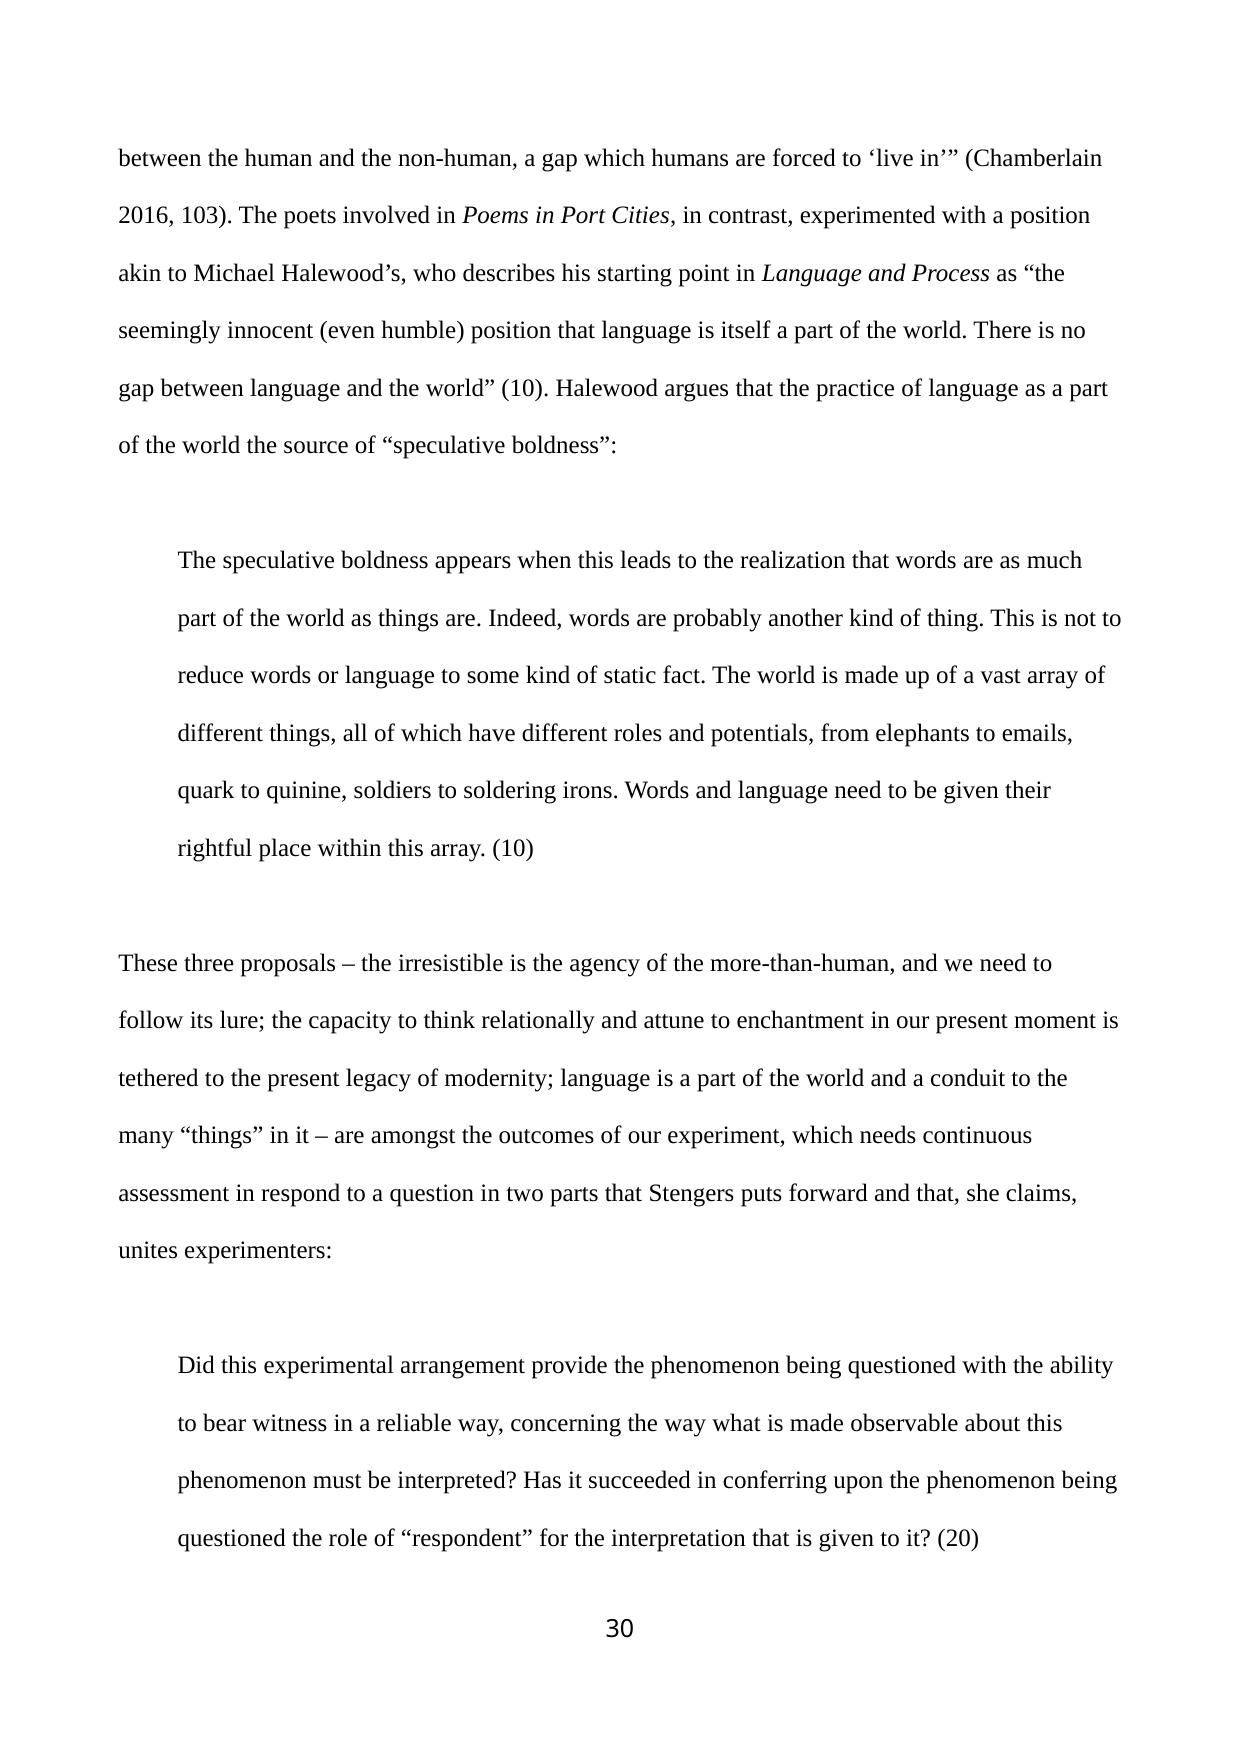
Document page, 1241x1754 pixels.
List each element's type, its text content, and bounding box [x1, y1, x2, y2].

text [118, 143, 1122, 459]
text These three proposals – the irresistible is the agency of the more-than-human, and we need to follow its lure; the capacity to think relationally and attune to enchantment in our present moment is tethered to the present legacy of modernity; language is a part of the world and a conduit to the many “things” in it – are amongst the outcomes of our experiment, which needs continuous assessment in respond to a question in two parts that Stengers puts forward and that, she claims, unites experimenters: [118, 948, 1122, 1264]
text Did this experimental arrangement provide the phenomenon being questioned with the ability to bear witness in a reliable way, concerning the way what is made observable about this phenomenon must be interpreted? Has it succeeded in conferring upon the phenomenon being questioned the role of “respondent” for the interpretation that is given to it? (20) [177, 1351, 1122, 1552]
text The speculative boldness appears when this leads to the realization that words are as much part of the world as things are. Indeed, words are probably another kind of thing. This is not to reduce words or language to some kind of static fact. The world is made up of a vast array of different things, all of which have different roles and potentials, from elephants to emails, quark to quinine, soldiers to soldering irons. Words and language need to be given their rightful place within this array. (10) [177, 546, 1122, 862]
